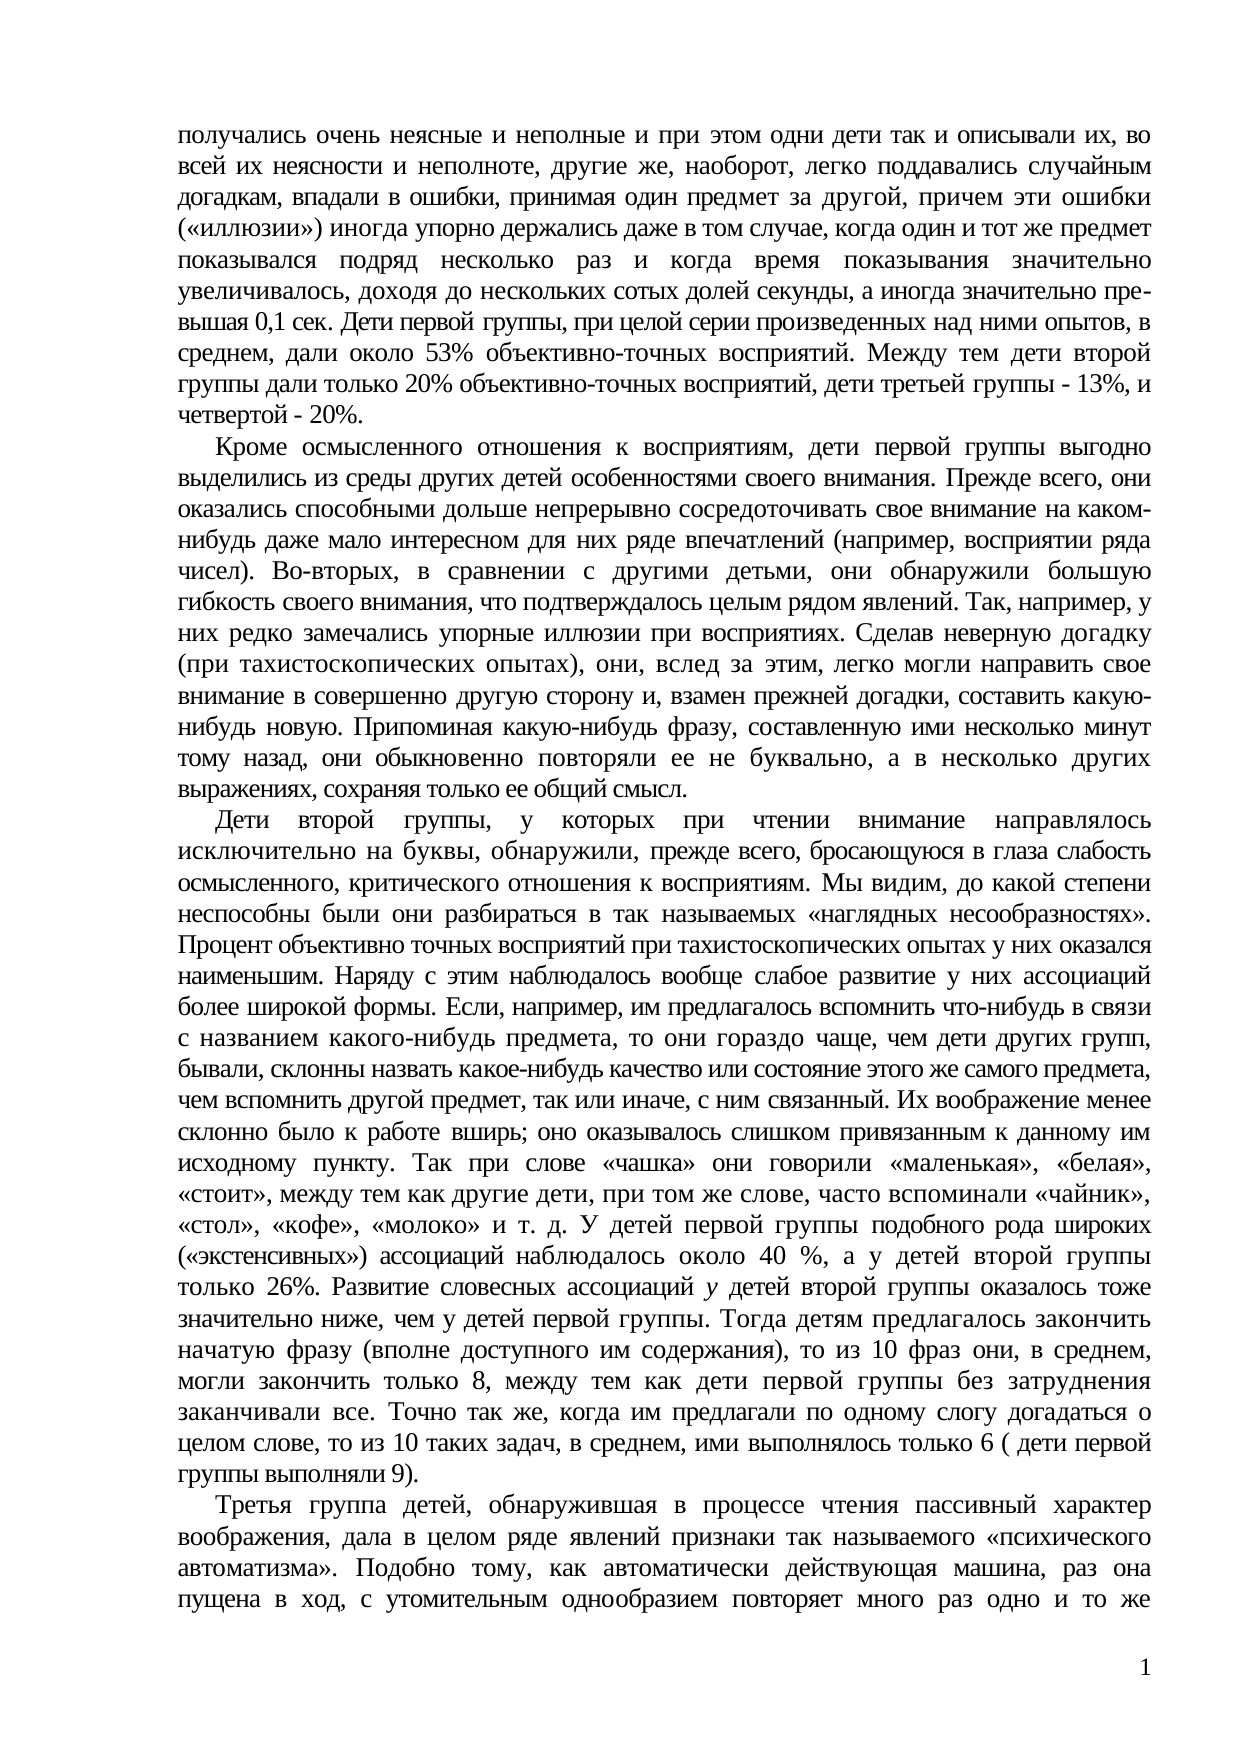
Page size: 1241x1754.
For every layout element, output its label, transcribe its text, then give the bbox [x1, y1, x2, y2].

text Кроме осмысленного отношения к восприятиям, дети первой группы выгодно выделились из среды других детей особенностями своего внимания. Прежде всего, они оказались способными дольше непрерывно сосредоточивать свое внимание на каком-нибудь даже мало интересном для них ряде впечатлений (например, восприятии ряда чисел). Во-вторых, в сравнении с другими детьми, они обнаружили большую гибкость своего внимания, что подтверждалось целым рядом явлений. Так, например, у них редко замечались упорные иллюзии при восприятиях. Сделав неверную догадку (при тахистоскопических опытах), они, вслед за этим, легко могли направить свое внимание в совершенно другую сторону и, взамен прежней догадки, составить какую-нибудь новую. Припоминая какую-нибудь фразу, составленную ими несколько минут тому назад, они обыкновенно повторяли ее не буквально, а в несколько других выражениях, сохраняя только ее общий смысл. [177, 429, 1152, 803]
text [177, 1488, 1152, 1613]
text Дети второй группы, у которых при чтении внимание направлялось исключительно на буквы, обнаружили, прежде всего, бросающуюся в глаза слабость осмысленного, критического отношения к восприятиям. Мы видим, до какой степени неспособны были они разбираться в так называемых «наглядных несообразностях». Процент объективно точных восприятий при тахистоскопических опытах у них оказался наименьшим. Наряду с этим наблюдалось вообще слабое развитие у них ассоциаций более широкой формы. Если, например, им предлагалось вспомнить что-нибудь в связи с названием какого-нибудь предмета, то они гораздо чаще, чем дети других групп, бывали, склонны назвать какое-нибудь качество или состояние этого же самого предмета, чем вспомнить другой предмет, так или иначе, с ним связанный. Их воображение менее склонно было к работе вширь; оно оказывалось слишком привязанным к данному им исходному пункту. Так при слове «чашка» они говорили «маленькая», «белая», «стоит», между тем как другие дети, при том же слове, часто вспоминали «чайник», «стол», «кофе», «молоко» и т. д. У детей первой группы подобного рода широких («экстенсивных») ассоциаций наблюдалось около 40 %, а у детей второй группы только 26%. Развитие словесных ассоциаций у детей второй группы оказалось тоже значительно ниже, чем у детей первой группы. Тогда детям предлагалось закончить начатую фразу (вполне доступного им содержания), то из 10 фраз они, в среднем, могли закончить только 8, между тем как дети первой группы без затруднения заканчивали все. Точно так же, когда им предлагали по одному слогу догадаться о целом слове, то из 10 таких задач, в среднем, ими выполнялось только 6 ( дети первой группы выполняли 9). [177, 803, 1152, 1488]
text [177, 118, 1152, 429]
